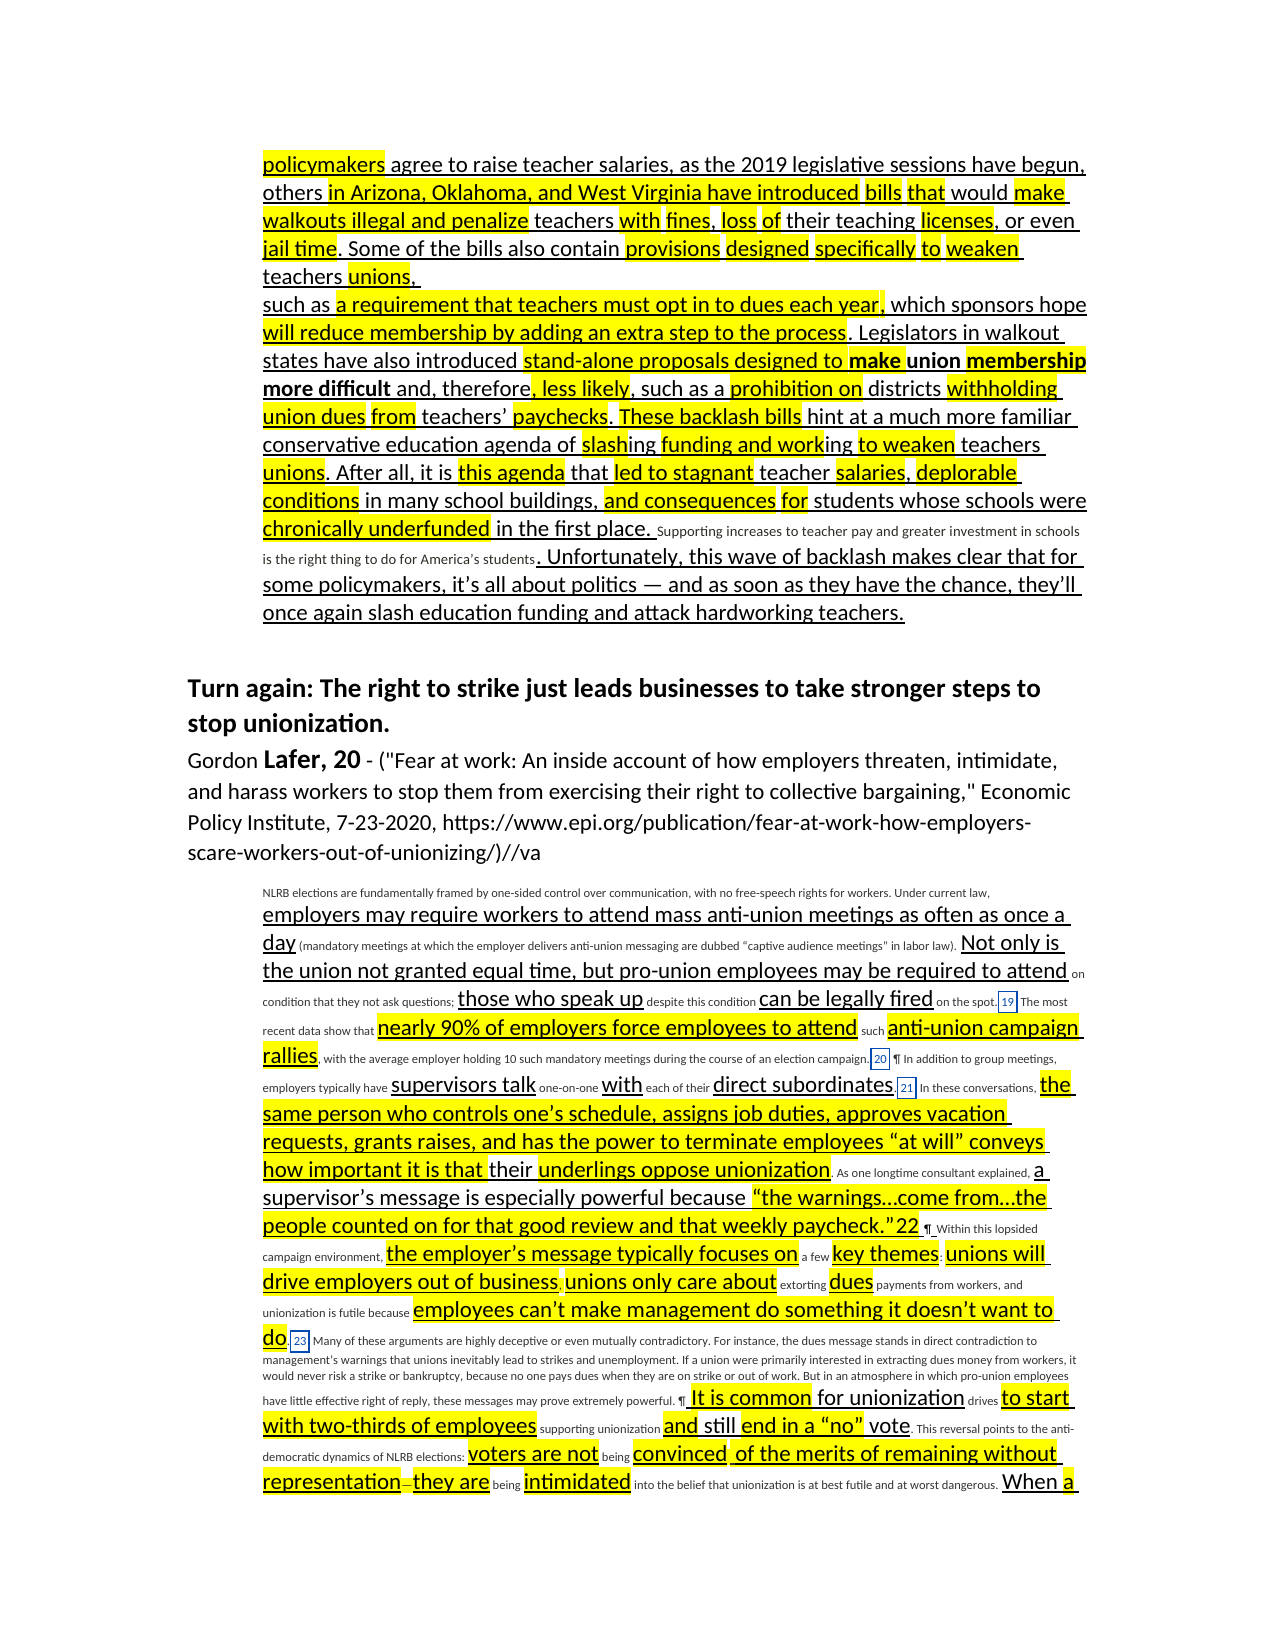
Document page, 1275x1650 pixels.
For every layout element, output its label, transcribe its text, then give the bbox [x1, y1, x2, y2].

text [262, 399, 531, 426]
text such as a requirement that teachers must opt in to dues each year, which sponsors hope will reduce membership by adding an extra step to the process. Legislators in walkout states have also introduced stand-alone proposals designed to make union membership more difficult and, therefore, less likely, such as a prohibition on districts withholding union dues from teachers’ paychecks. These backlash bills hint at a much more familiar conservative education agenda of slashing funding and working to weaken teachers unions. After all, it is this agenda that led to stagnant teacher salaries, deplorable conditions in many school buildings, and consequences for students whose schools were chronically underfunded in the first place. Supporting increases to teacher pay and greater investment in schools is the right thing to do for America’s students. Unfortunately, this wave of backlash makes clear that for some policymakers, it’s all about politics — and as soon as they have the chance, they’ll once again slash education funding and attack hardworking teachers. [262, 512, 1087, 626]
text Turn again: The right to strike just leads businesses to take stronger steps to stop unionization. [187, 671, 1087, 740]
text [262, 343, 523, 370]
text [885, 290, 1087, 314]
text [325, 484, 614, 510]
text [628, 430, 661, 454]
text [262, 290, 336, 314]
text such as a requirement that teachers must opt in to dues each year, which sponsors hope will reduce membership by adding an extra step to the process. Legislators in walkout states have also introduced stand-alone proposals designed to make union membership more difficult and, therefore, less likely, such as a prohibition on districts withholding union dues from teachers’ paychecks. These backlash bills hint at a much more familiar conservative education agenda of slashing funding and working to weaken teachers unions. After all, it is this agenda that led to stagnant teacher salaries, deplorable conditions in many school buildings, and consequences for students whose schools were chronically underfunded in the first place. Supporting increases to teacher pay and greater investment in schools is the right thing to do for America’s students. Unfortunately, this wave of backlash makes clear that for some policymakers, it’s all about politics — and as soon as they have the chance, they’ll once again slash education funding and attack hardworking teachers. [754, 316, 1087, 510]
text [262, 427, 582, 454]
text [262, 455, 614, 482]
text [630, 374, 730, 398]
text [262, 885, 1087, 1495]
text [262, 150, 1087, 290]
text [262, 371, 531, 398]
text Gordon Lafer, 20 - ("Fear at work: An inside account of how employers threaten, intimidate, and harass workers to stop them from exercising their right to collective bargaining," Economic Policy Institute, 7-23-2020, https://www.epi.org/publication/fear-at-work-how-employers-scare-workers-out-of-unionizing/)//va [187, 742, 1087, 866]
